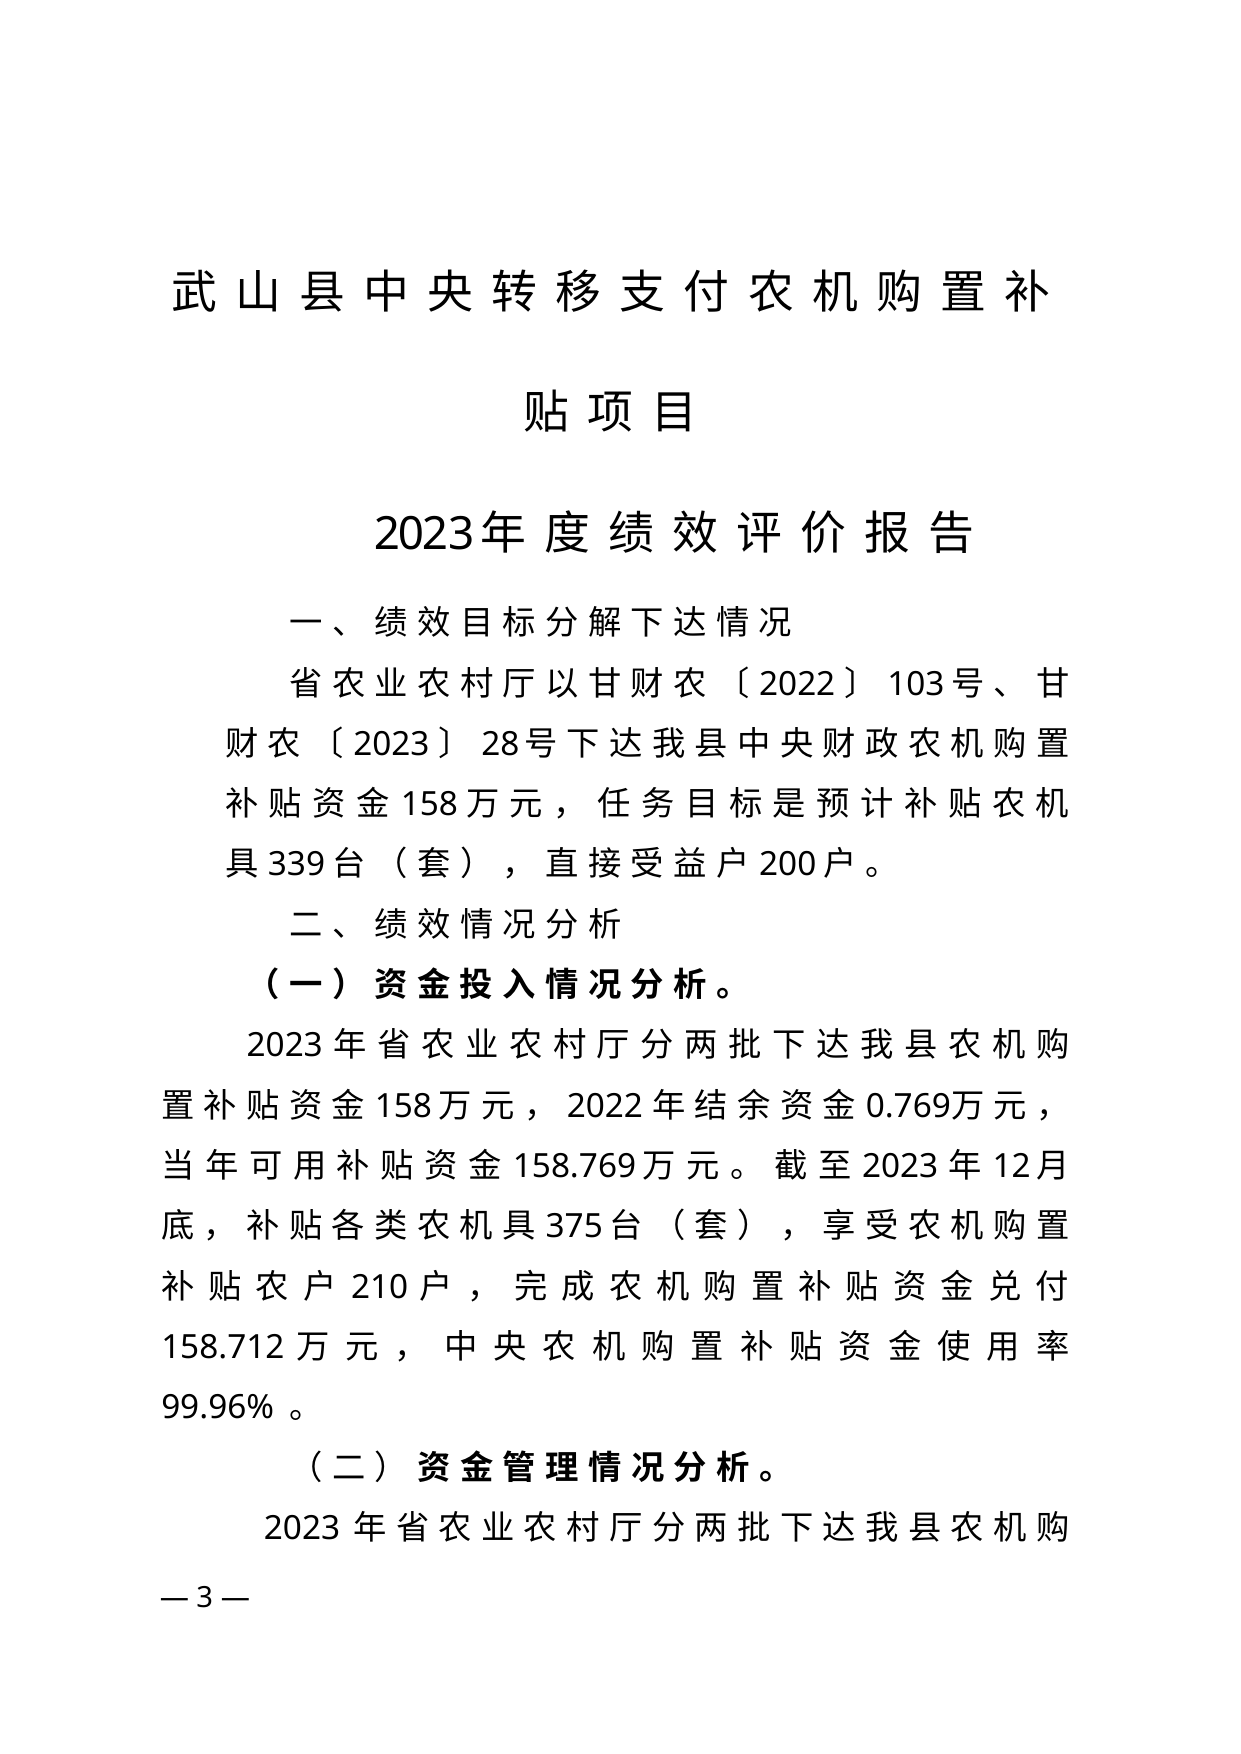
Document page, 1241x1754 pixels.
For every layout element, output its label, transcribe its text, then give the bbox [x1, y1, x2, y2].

text 二、绩效情况分析 [205, 892, 1079, 952]
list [161, 1495, 1079, 1555]
list （一）资金投入情况分析。 [161, 952, 1079, 1012]
text 省农业农村厅以甘财农〔2022〕103号、甘财农〔2023〕28号下达我县中央财政农机购置补贴资金158万元，任务目标是预计补贴农机具339台（套），直接受益户200户。 [205, 650, 1079, 892]
text 一、绩效目标分解下达情况 [205, 590, 1079, 650]
text 2023年度绩效评价报告 [205, 469, 1079, 590]
list 2023年省农业农村厅分两批下达我县农机购置补贴资金158万元，2022年结余资金0.769万元，当年可用补贴资金158.769万元。截至2023年12月底，补贴各类农机具375台（套），享受农机购置补贴农户210户，完成农机购置补贴资金兑付158.712万元，中央农机购置补贴资金使用率99.96%。 [161, 1012, 1079, 1434]
text 武山县中央转移支付农机购置补贴项目 [161, 228, 1079, 469]
list 资金管理情况分析。 [205, 1434, 1079, 1495]
